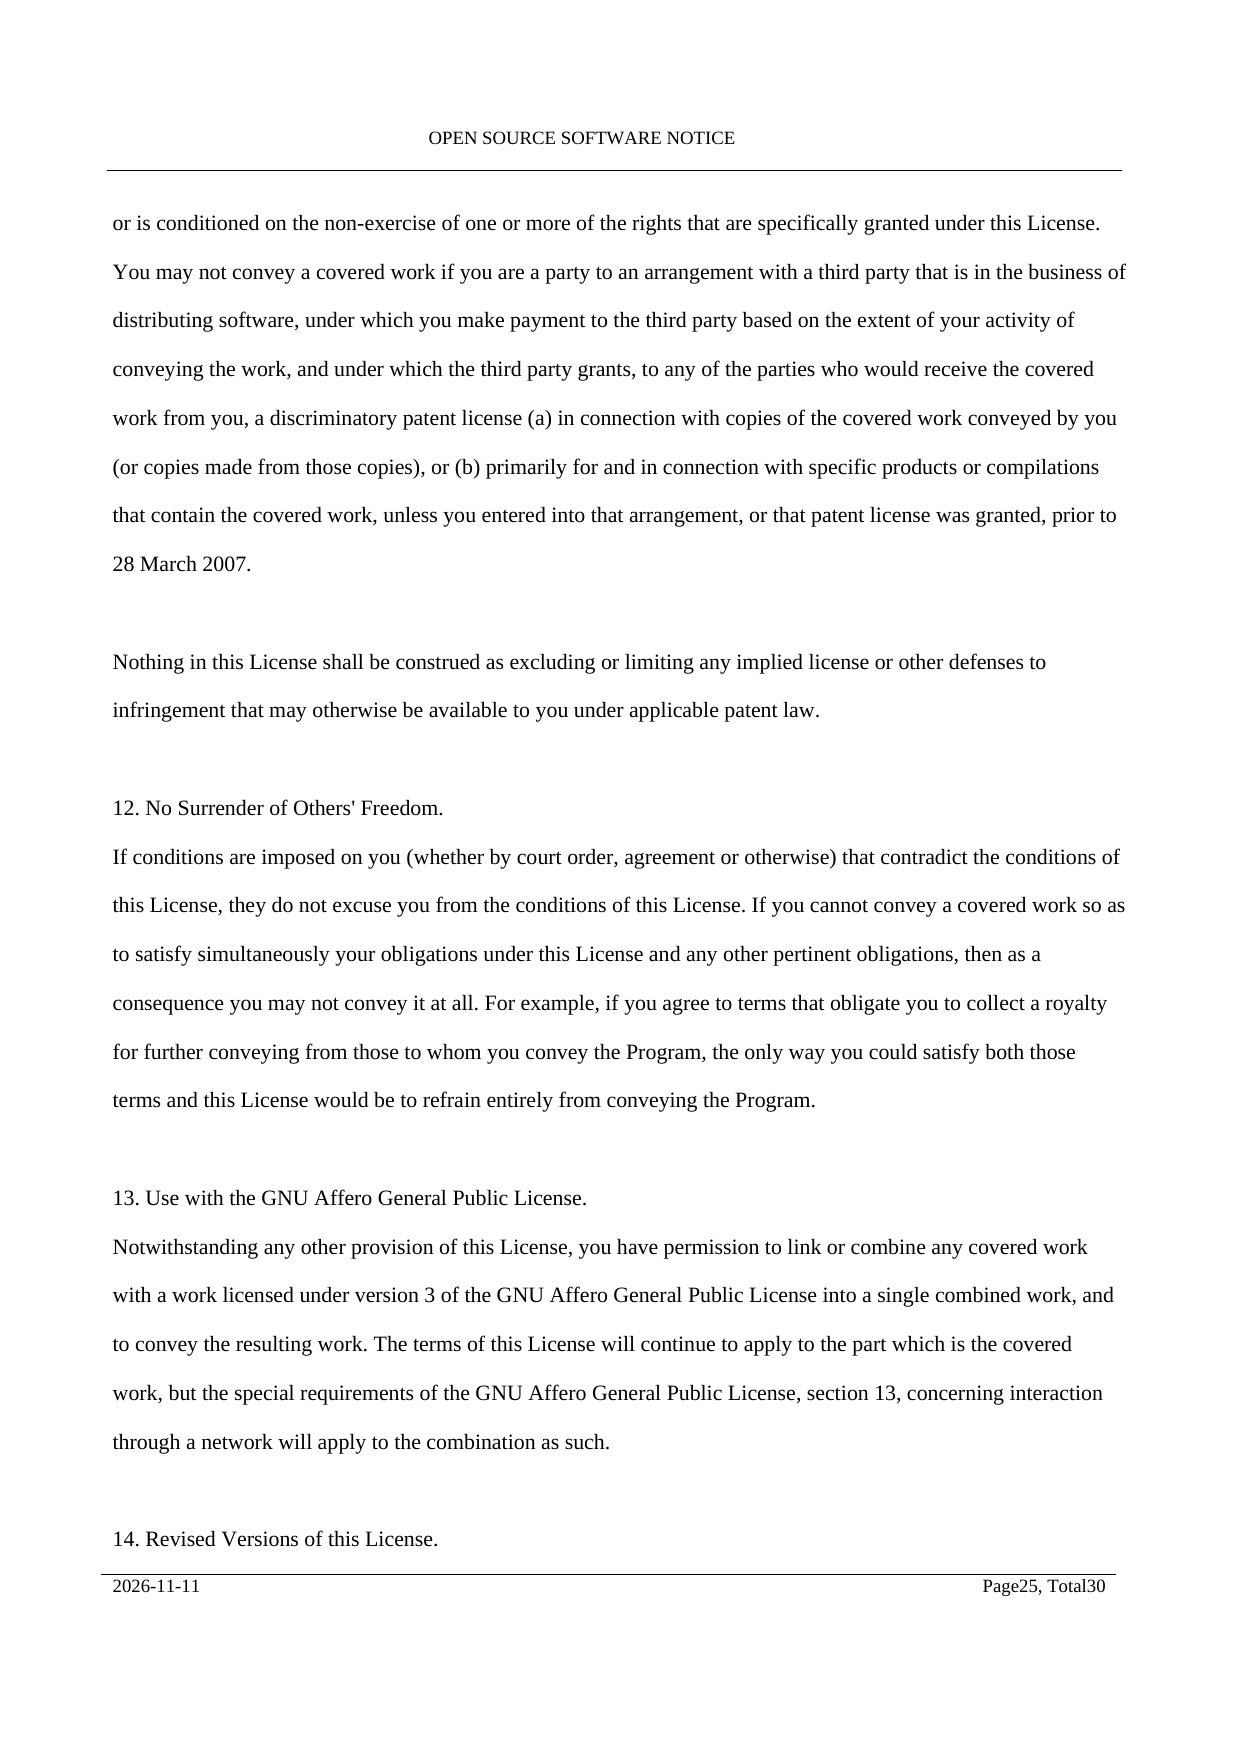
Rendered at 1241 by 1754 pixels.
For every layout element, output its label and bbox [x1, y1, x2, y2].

text [112, 206, 1128, 1555]
